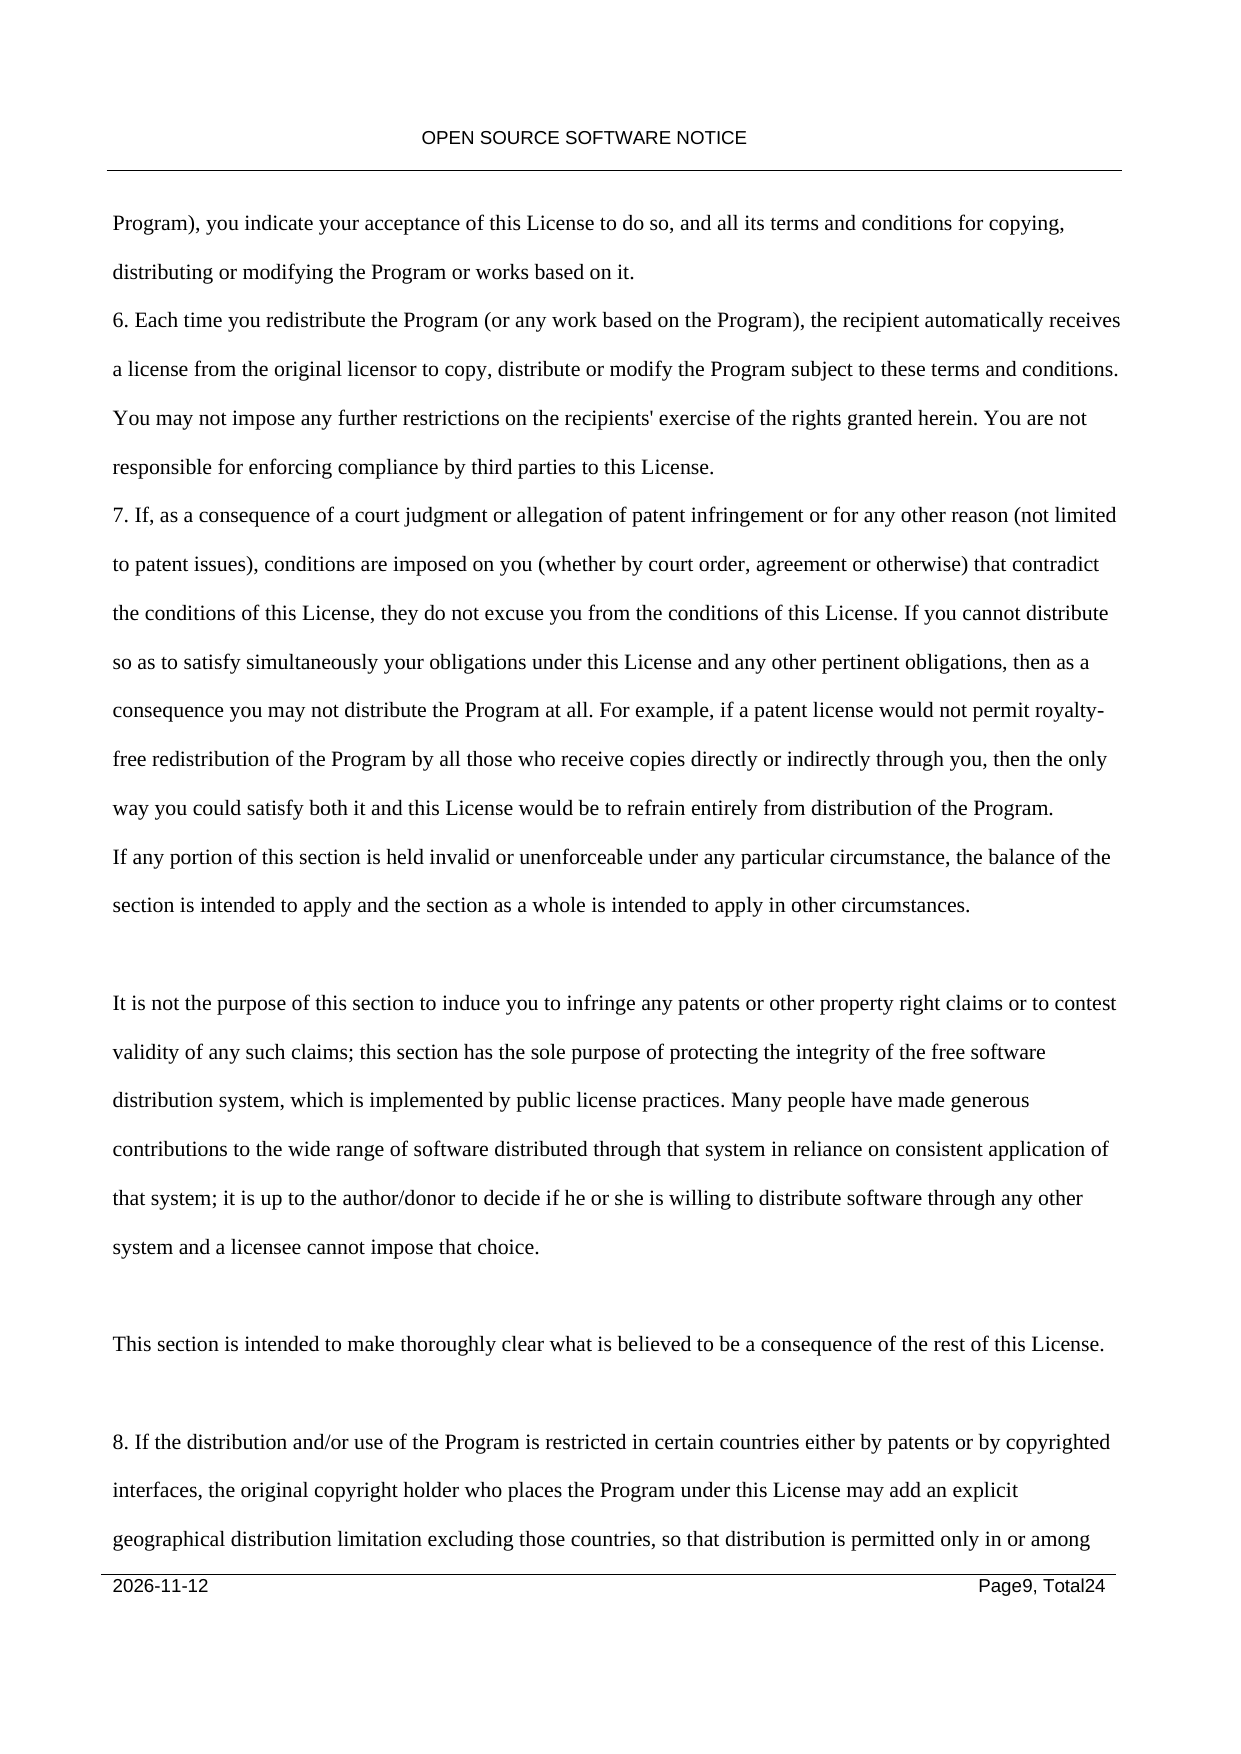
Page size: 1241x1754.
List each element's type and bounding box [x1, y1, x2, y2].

text [112, 206, 1128, 1555]
